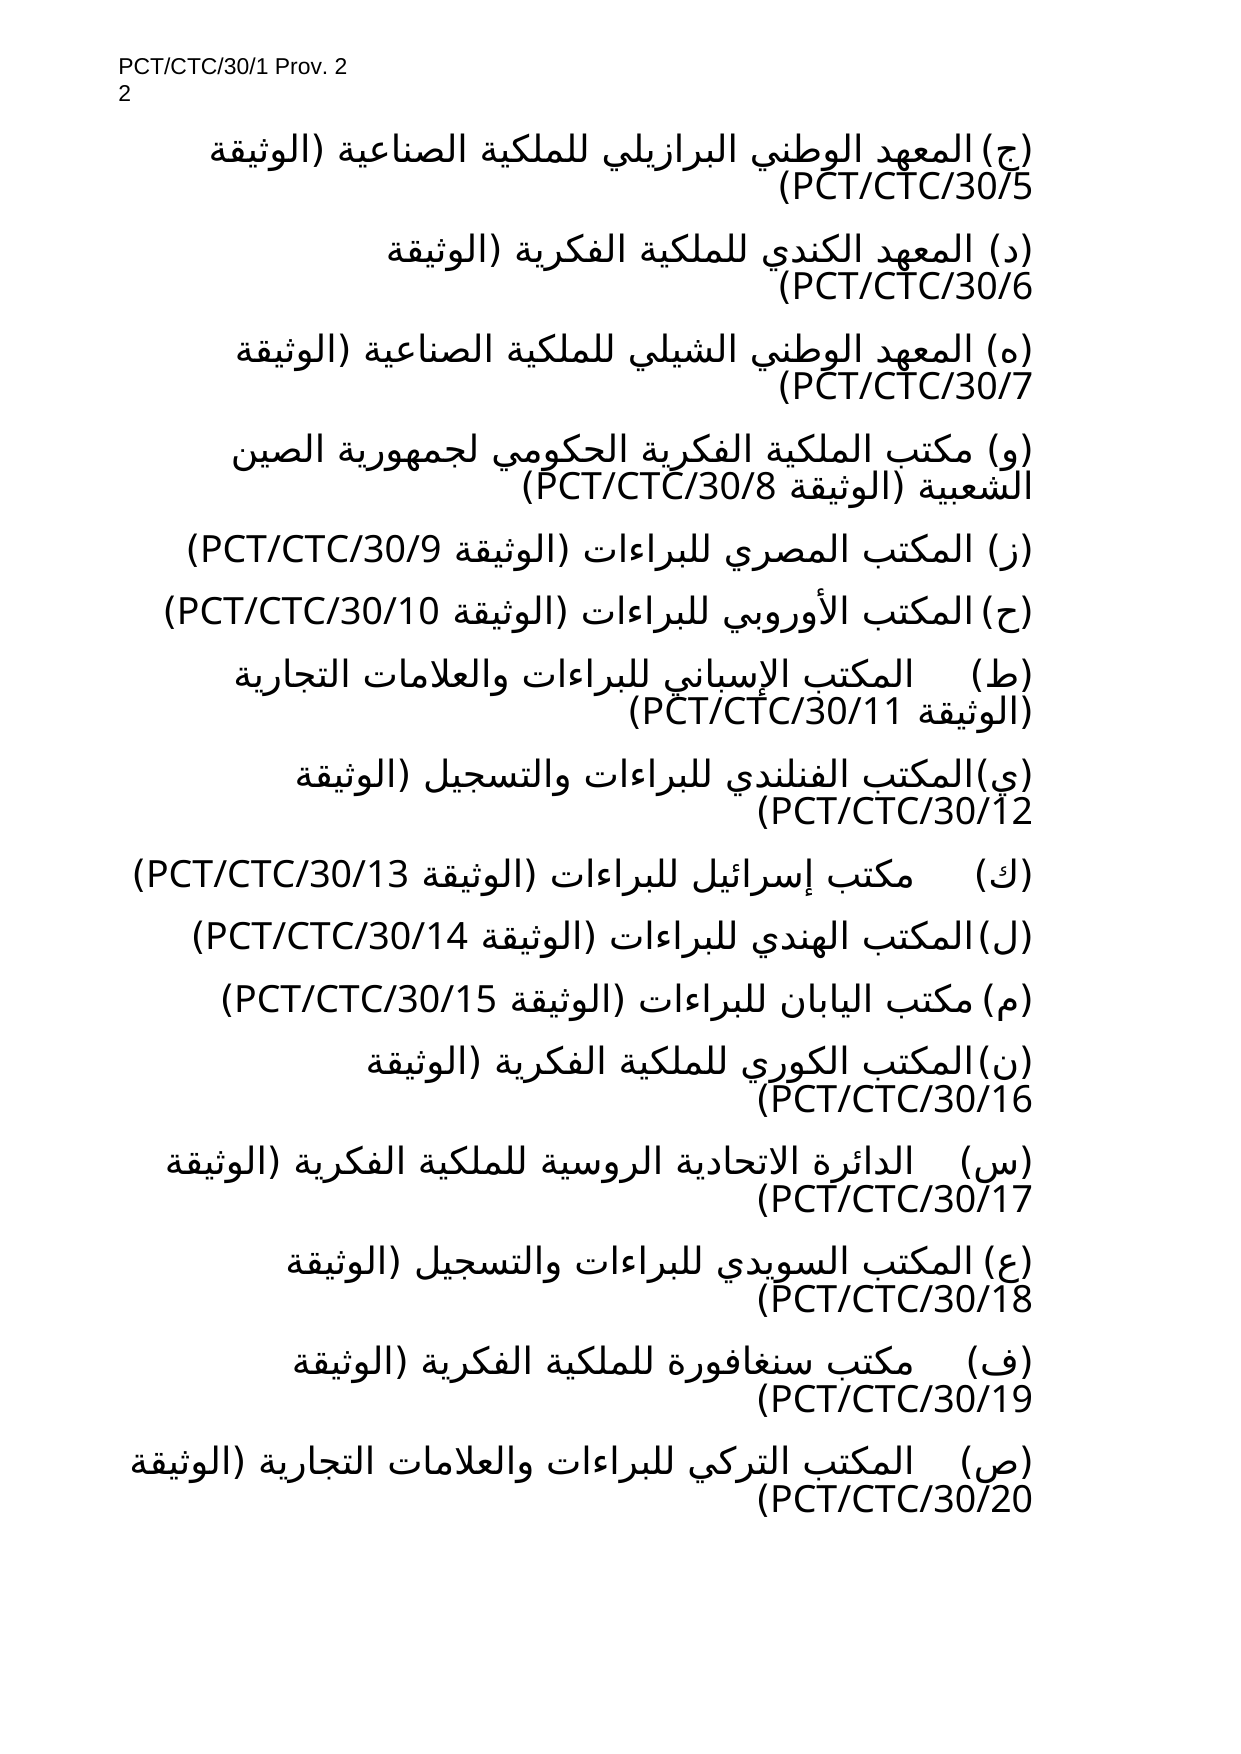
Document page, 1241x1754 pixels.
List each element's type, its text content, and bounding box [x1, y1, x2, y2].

text (ح) المكتب الأوروبي للبراءات (الوثيقة PCT/CTC/30/10) [522, 595, 691, 632]
text (ه) المعهد الوطني الشيلي للملكية الصناعية (الوثيقة PCT/CTC/30/7) [118, 332, 1033, 407]
text (ف) مكتب سنغافورة للملكية الفكرية (الوثيقة PCT/CTC/30/19) [118, 1345, 1033, 1420]
text (ل) المكتب الهندي للبراءات (الوثيقة PCT/CTC/30/14) [689, 920, 833, 957]
text (ز) المكتب المصري للبراءات (الوثيقة PCT/CTC/30/9) [118, 532, 1033, 570]
text (ك) مكتب إسرائيل للبراءات (الوثيقة PCT/CTC/30/13) [118, 857, 1033, 895]
text (و) مكتب الملكية الفكرية الحكومي لجمهورية الصين الشعبية (الوثيقة PCT/CTC/30/8) [118, 432, 1033, 507]
text (ج) المعهد الوطني البرازيلي للملكية الصناعية (الوثيقة PCT/CTC/30/5) [118, 132, 1033, 207]
text (ح) المكتب الأوروبي للبراءات (الوثيقة PCT/CTC/30/10) [118, 595, 537, 632]
text (ن) المكتب الكوري للملكية الفكرية (الوثيقة PCT/CTC/30/16) [118, 1045, 1033, 1120]
text (ل) المكتب الهندي للبراءات (الوثيقة PCT/CTC/30/14) [118, 920, 565, 957]
text (س) الدائرة الاتحادية الروسية للملكية الفكرية (الوثيقة PCT/CTC/30/17) [118, 1145, 1033, 1220]
text (ل) المكتب الهندي للبراءات (الوثيقة PCT/CTC/30/14) [550, 920, 719, 957]
text (ط) المكتب الإسباني للبراءات والعلامات التجارية (الوثيقة PCT/CTC/30/11) [118, 657, 1033, 732]
text (ح) المكتب الأوروبي للبراءات (الوثيقة PCT/CTC/30/10) [661, 595, 1033, 632]
text (ي) المكتب الفنلندي للبراءات والتسجيل (الوثيقة PCT/CTC/30/12) [118, 757, 1033, 832]
text (م) مكتب اليابان للبراءات (الوثيقة PCT/CTC/30/15) [118, 982, 1033, 1020]
text (ص) المكتب التركي للبراءات والعلامات التجارية (الوثيقة PCT/CTC/30/20) [118, 1445, 1033, 1520]
text (ل) المكتب الهندي للبراءات (الوثيقة PCT/CTC/30/14) [822, 920, 1033, 957]
text (د) المعهد الكندي للملكية الفكرية (الوثيقة PCT/CTC/30/6) [118, 232, 1033, 307]
text (ع) المكتب السويدي للبراءات والتسجيل (الوثيقة PCT/CTC/30/18) [118, 1245, 1033, 1320]
